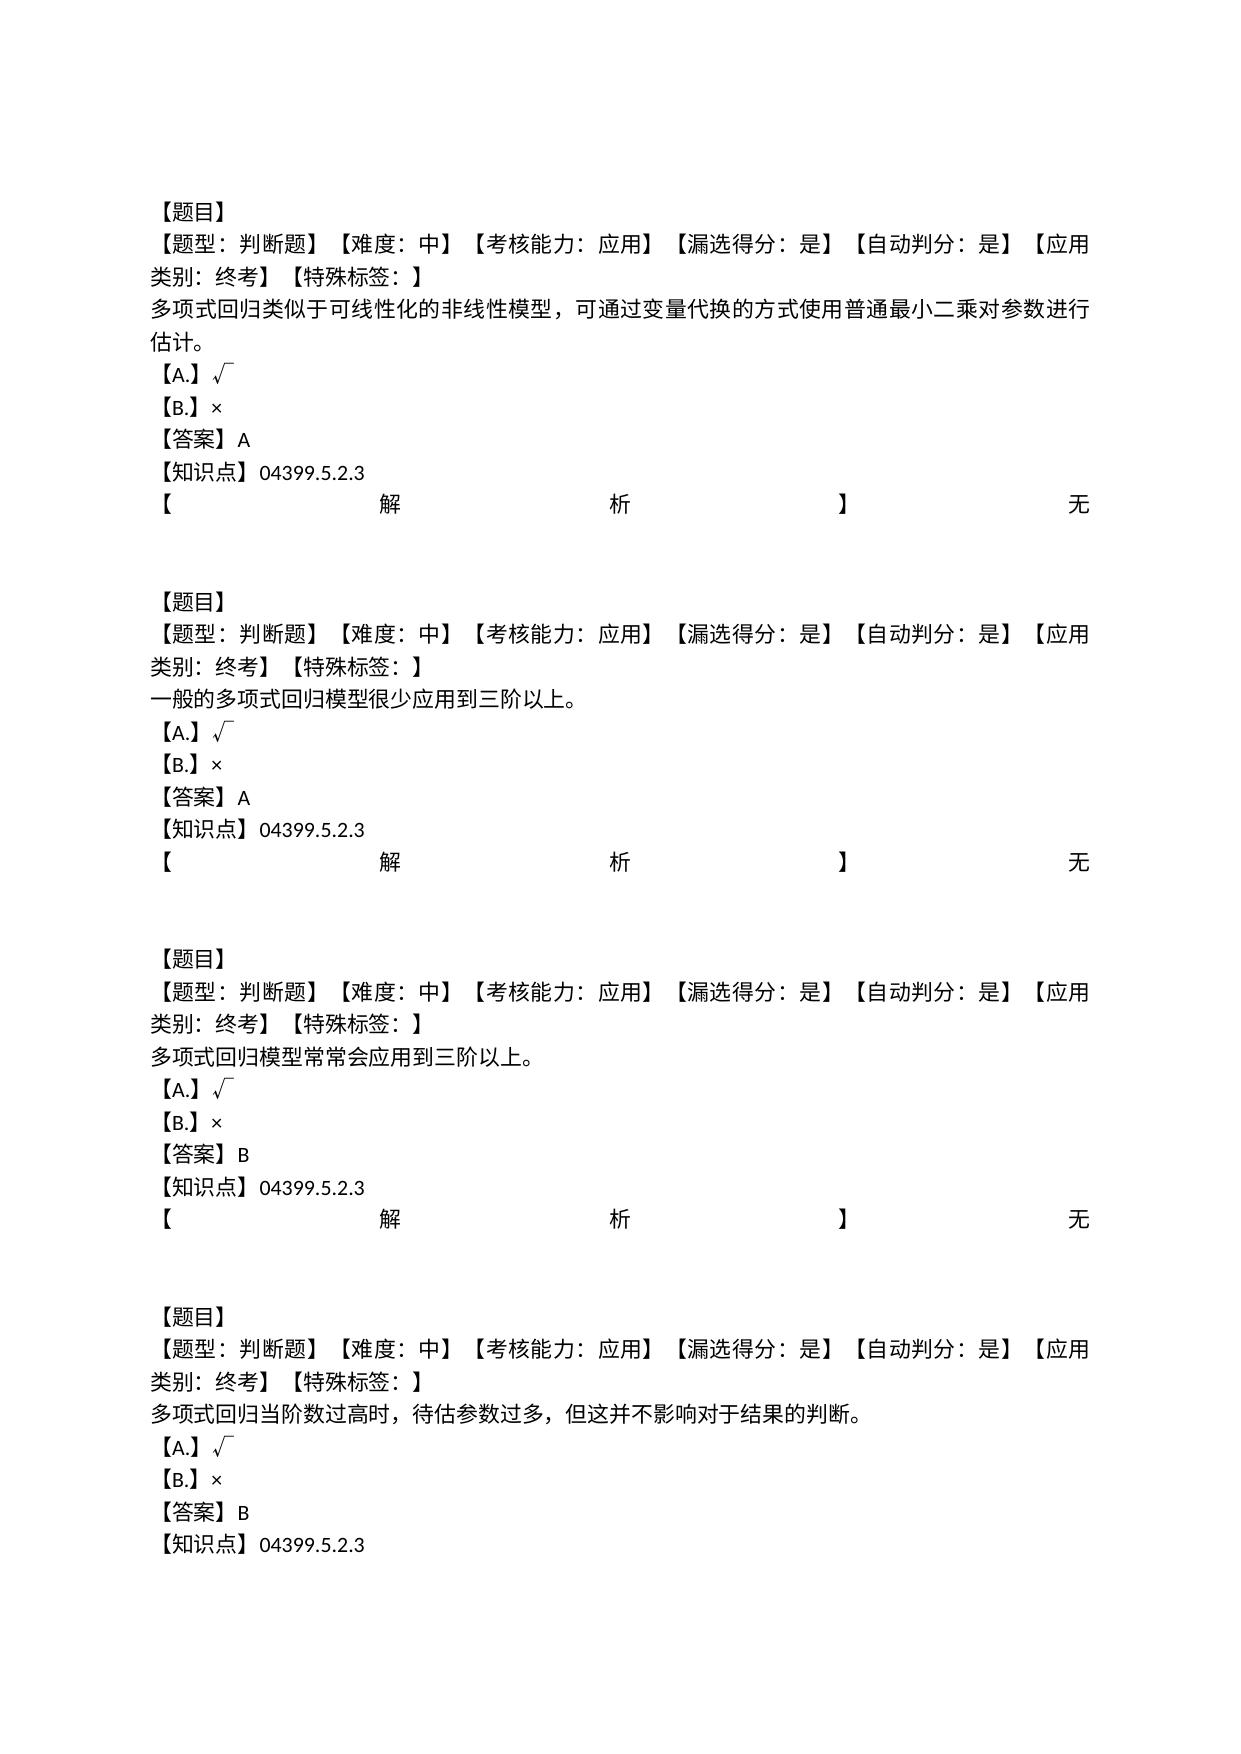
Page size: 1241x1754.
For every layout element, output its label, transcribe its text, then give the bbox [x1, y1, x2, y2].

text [150, 227, 1090, 292]
text 【答案】B [150, 1137, 1090, 1169]
text 【B.】× [150, 1104, 1090, 1137]
text 【题目】 [150, 584, 1090, 617]
text 【知识点】04399.5.2.3 [150, 1169, 1090, 1202]
text 【知识点】04399.5.2.3 [150, 1527, 1090, 1559]
text 一般的多项式回归模型很少应用到三阶以上。 [150, 682, 1090, 714]
text 【题型：判断题】【难度：中】【考核能力：应用】【漏选得分：是】【自动判分：是】【应用类别：终考】【特殊标签：】 [150, 974, 1090, 1039]
text 【题目】 [150, 194, 1090, 227]
text 【A.】√ [150, 1072, 1090, 1104]
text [150, 1332, 1090, 1397]
text 【知识点】04399.5.2.3 [150, 454, 1090, 487]
text 【题目】 [150, 1299, 1090, 1332]
text 【解析】无 [150, 844, 1090, 909]
text 多项式回归当阶数过高时，待估参数过多，但这并不影响对于结果的判断。 [150, 1397, 1090, 1429]
text 【题目】 [150, 942, 1090, 974]
text 【答案】A [150, 422, 1090, 454]
text 【A.】√ [150, 357, 1090, 389]
text 【A.】√ [150, 714, 1090, 747]
text 【题型：判断题】【难度：中】【考核能力：应用】【漏选得分：是】【自动判分：是】【应用类别：终考】【特殊标签：】 [150, 617, 1090, 682]
text 【B.】× [150, 747, 1090, 779]
text 【知识点】04399.5.2.3 [150, 812, 1090, 844]
text 多项式回归模型常常会应用到三阶以上。 [150, 1039, 1090, 1072]
text 【B.】× [150, 389, 1090, 422]
text 【答案】B [150, 1494, 1090, 1527]
text 多项式回归类似于可线性化的非线性模型，可通过变量代换的方式使用普通最小二乘对参数进行估计。 [150, 292, 1090, 357]
text 【解析】无 [150, 1202, 1090, 1267]
text 【A.】√ [150, 1429, 1090, 1462]
text 【B.】× [150, 1462, 1090, 1494]
text 【解析】无 [150, 487, 1090, 552]
text 【答案】A [150, 779, 1090, 812]
